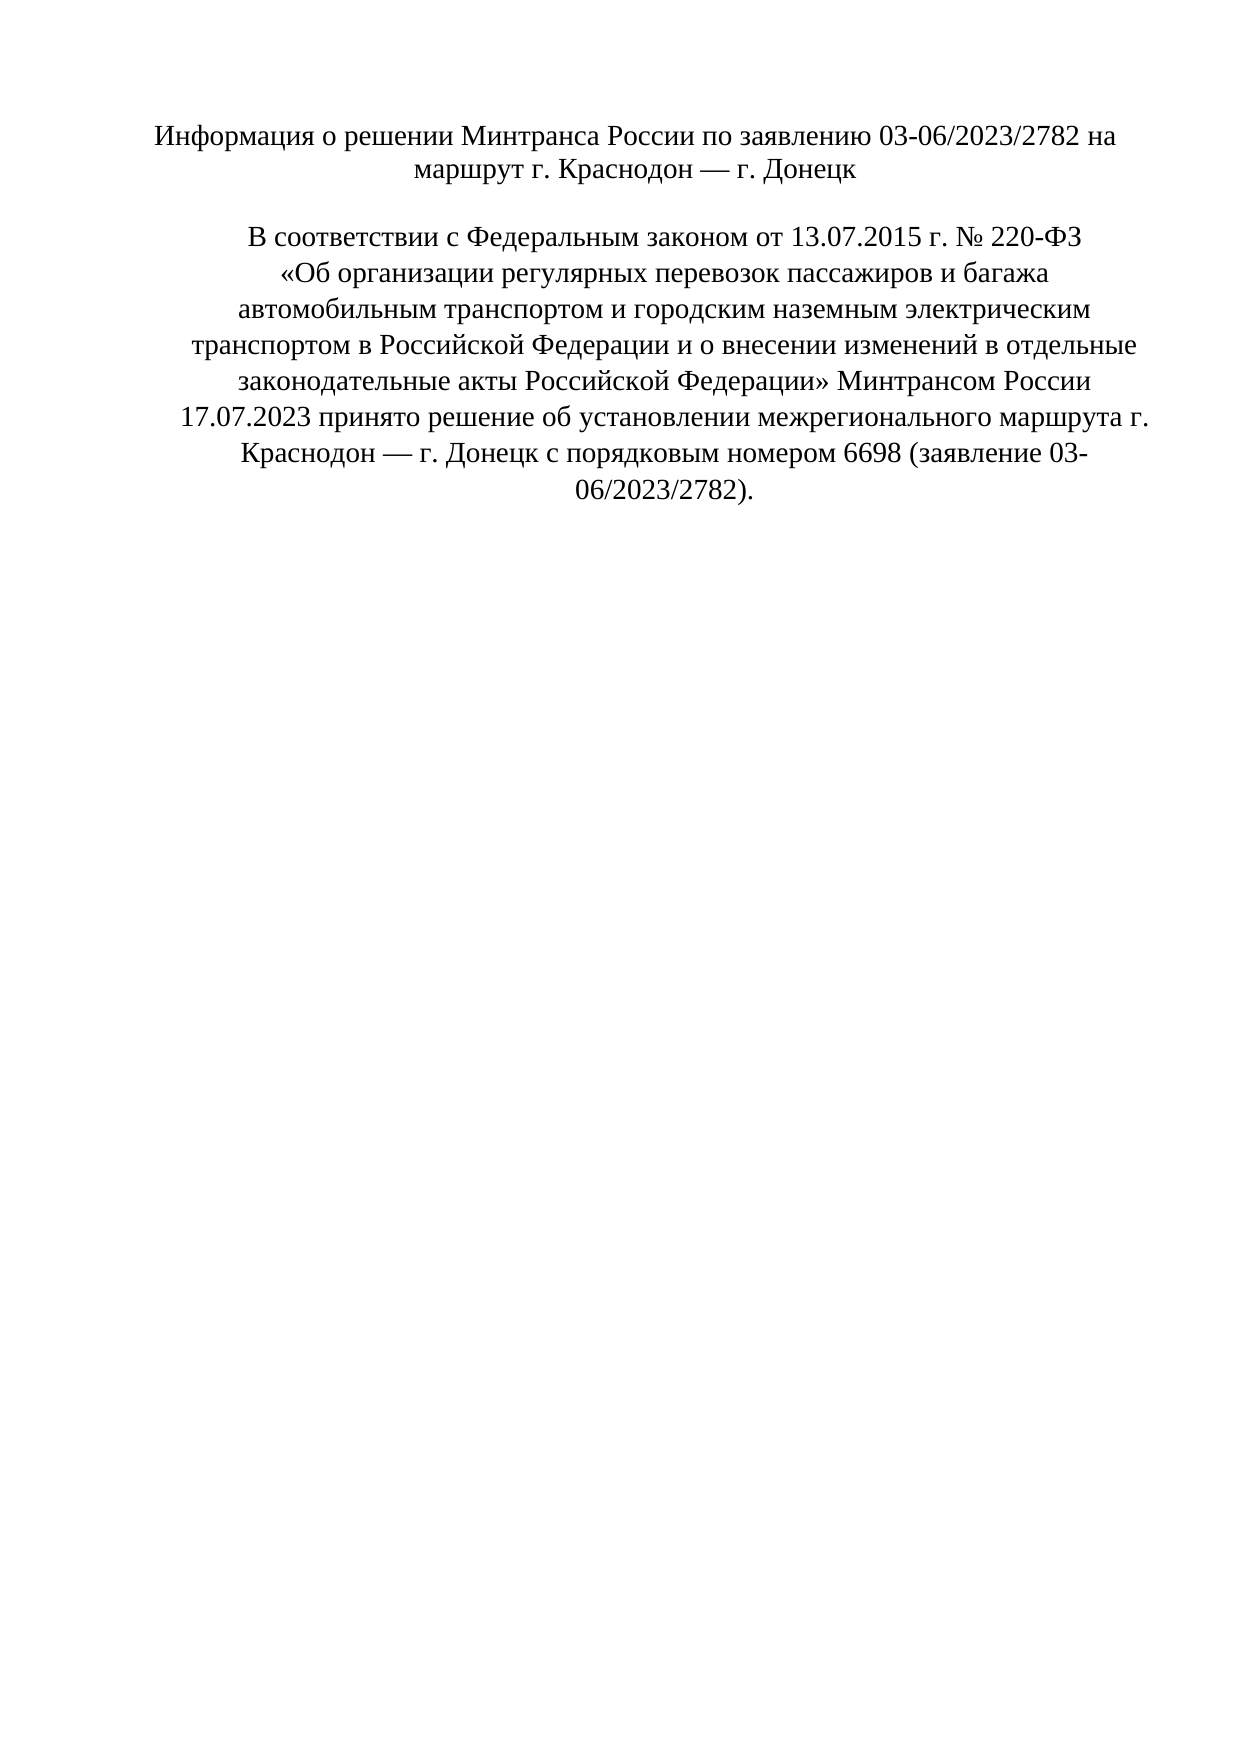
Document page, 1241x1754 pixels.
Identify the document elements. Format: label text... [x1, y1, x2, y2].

text В соответствии с Федеральным законом от 13.07.2015 г. № 220-ФЗ «Об организации регулярных перевозок пассажиров и багажа автомобильным транспортом и городским наземным электрическим транспортом в Российской Федерации и о внесении изменений в отдельные законодательные акты Российской Федерации» Минтрансом России 17.07.2023 принято решение об установлении межрегионального маршрута г. Краснодон — г. Донецк с порядковым номером 6698 (заявление 03-06/2023/2782). [177, 219, 1152, 505]
text Информация о решении Минтранса России по заявлению 03-06/2023/2782 на маршрут г. Краснодон — г. Донецк [118, 118, 1152, 185]
